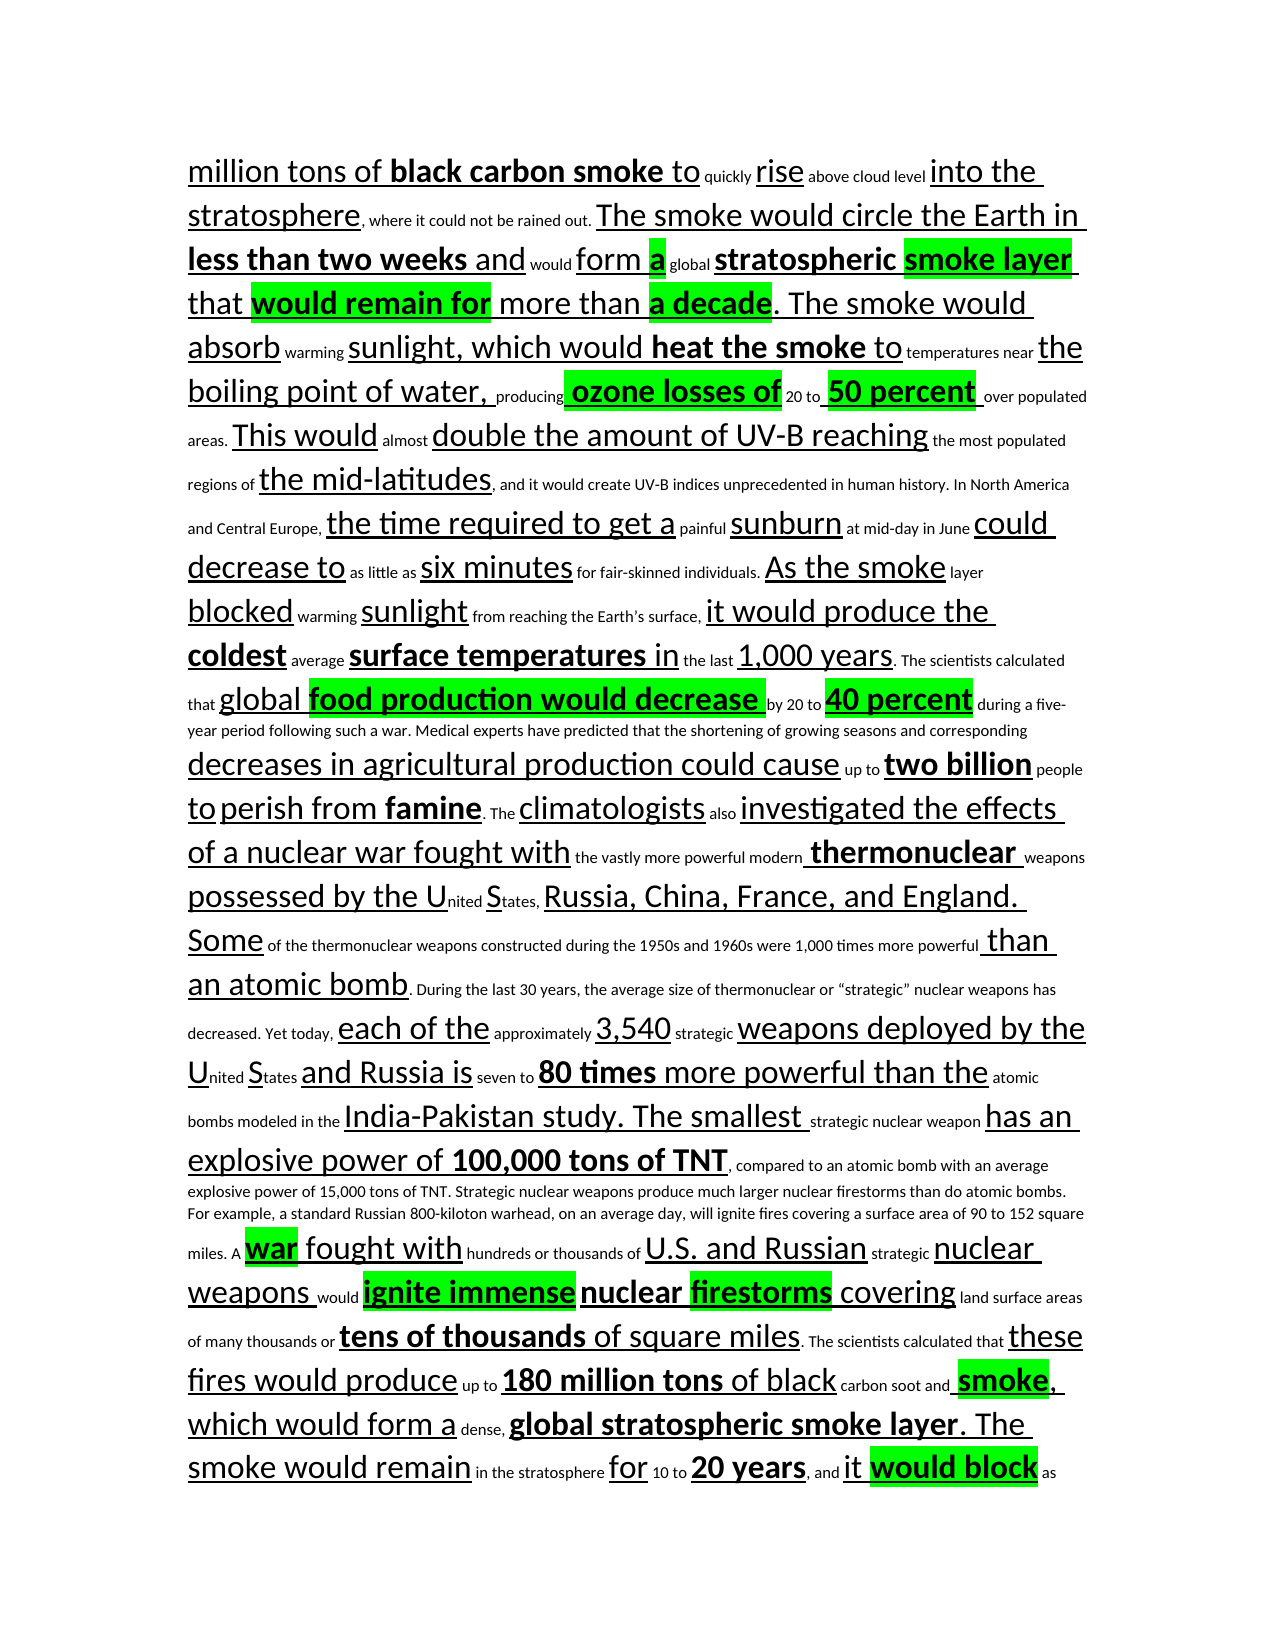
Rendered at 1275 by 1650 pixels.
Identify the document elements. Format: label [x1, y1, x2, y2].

text [187, 150, 1087, 1487]
